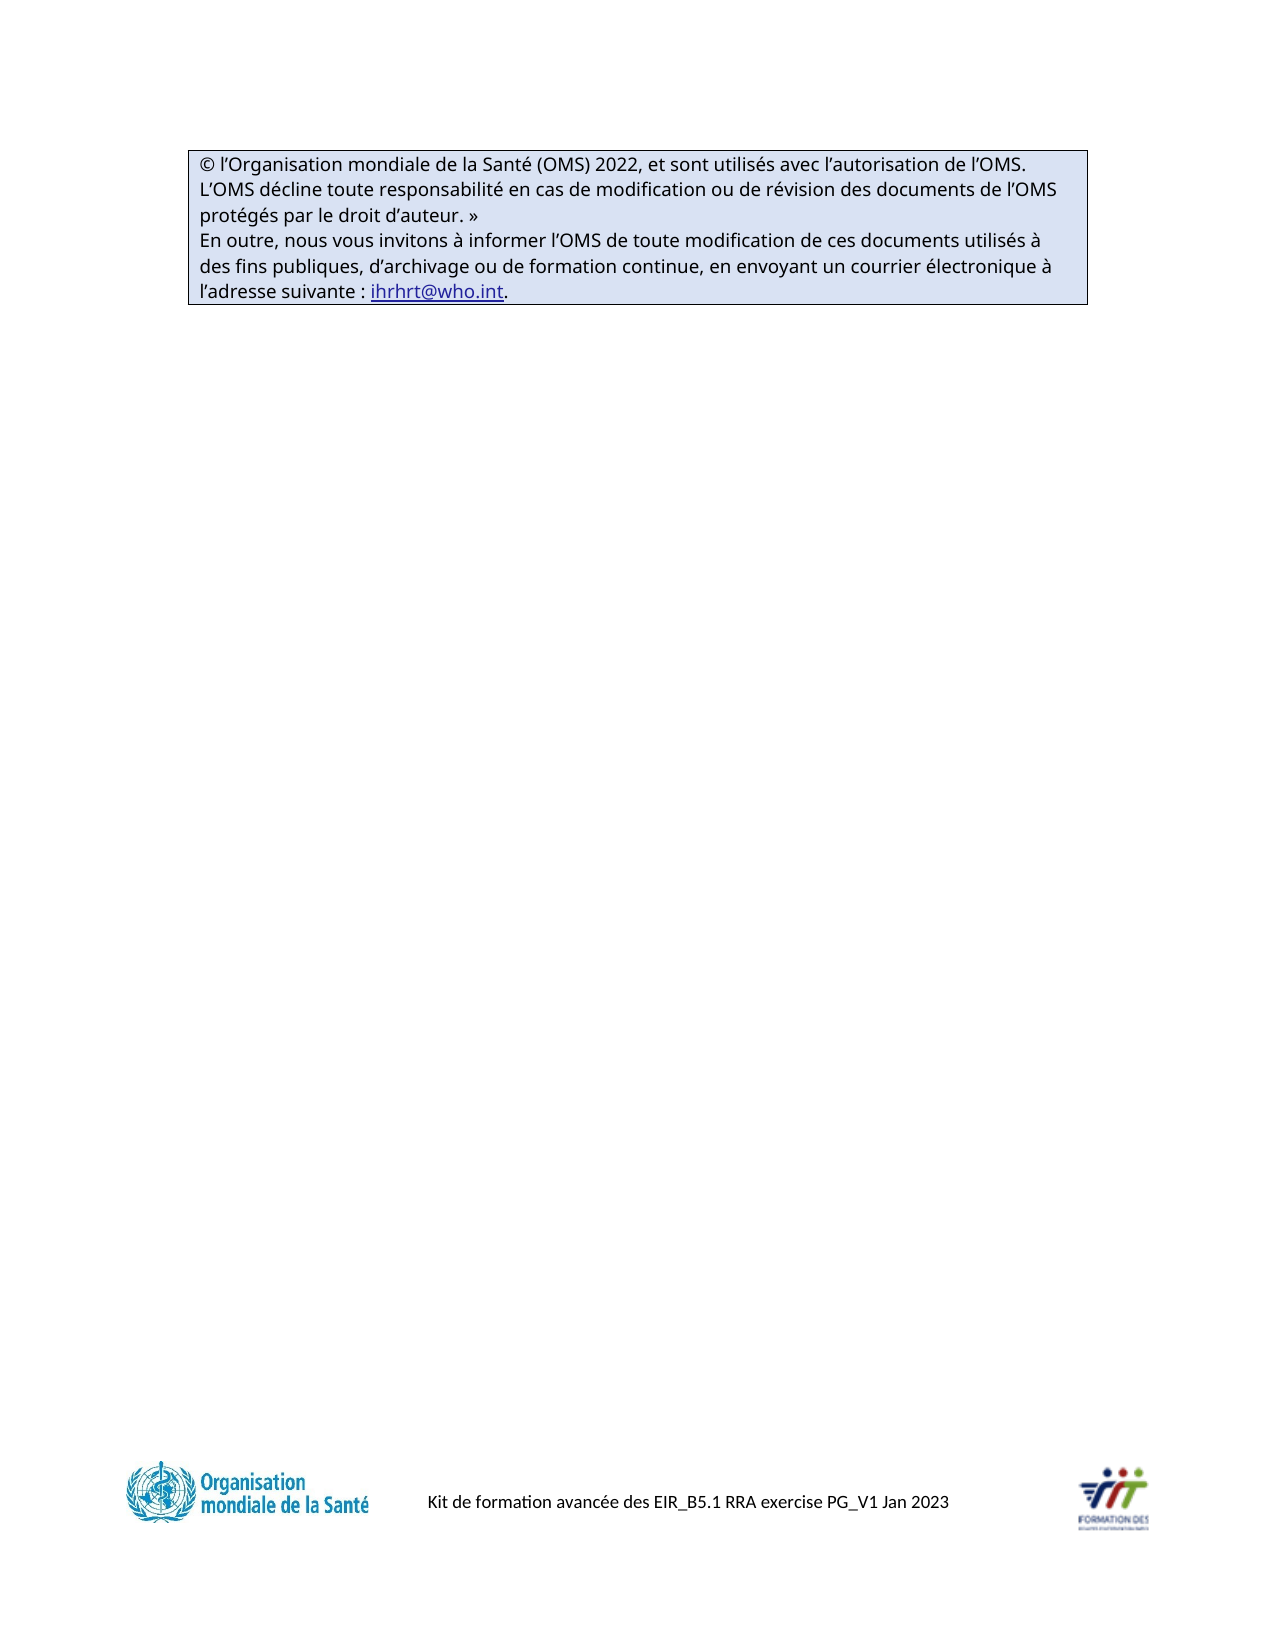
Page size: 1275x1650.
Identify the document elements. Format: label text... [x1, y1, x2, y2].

picture [1063, 1461, 1158, 1551]
picture [126, 1461, 369, 1523]
